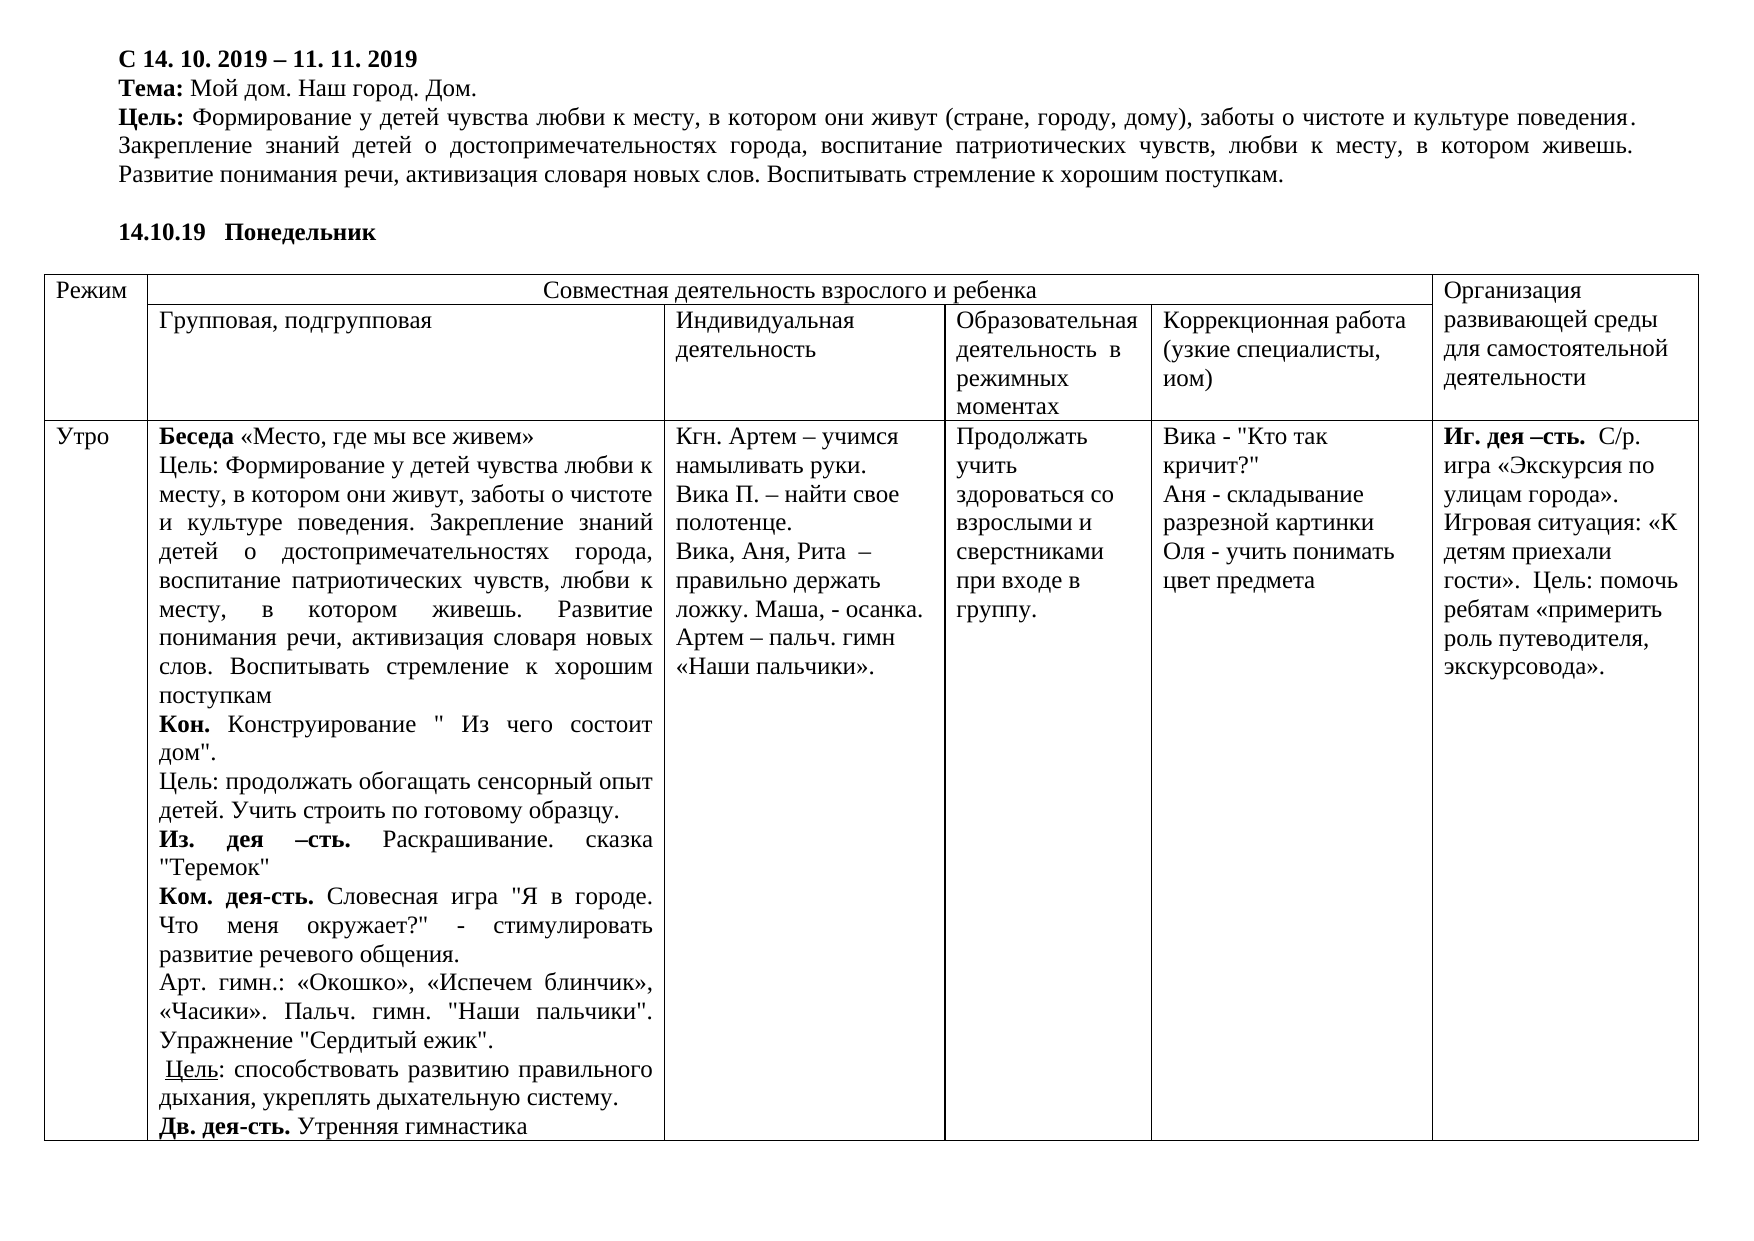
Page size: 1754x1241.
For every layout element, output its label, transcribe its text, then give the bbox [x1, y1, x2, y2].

table_header Организация развивающей среды для самостоятельной деятельности [1433, 275, 1698, 420]
table_cell Утро [45, 421, 147, 1140]
table_header Совместная деятельность взрослого и ребенка [148, 275, 1432, 304]
text 14.10.19 Понедельник [118, 217, 1636, 246]
text С 14. 10. 2019 – 11. 11. 2019 [118, 44, 1636, 73]
table_cell Групповая, подгрупповая [148, 305, 664, 420]
table_cell Вика - "Кто так кричит?" Аня - складывание разрезной картинки Оля - учить понимать цвет предмета [1152, 421, 1432, 1140]
table_header Режим [45, 275, 147, 420]
table_cell Образовательная деятельность в режимных моментах [946, 305, 1151, 420]
table_cell Беседа «Место, где мы все живем» Цель: Формирование у детей чувства любви к месту, в котором они живут, заботы о чистоте и культуре поведения. Закрепление знаний детей о достопримечательностях города, воспитание патриотических чувств, любви к месту, в котором живешь. Развитие понимания речи, активизация словаря новых слов. Воспитывать стремление к хорошим поступкам Кон. Конструирование " Из чего состоит дом". Цель: продолжать обогащать сенсорный опыт детей. Учить строить по готовому образцу. Из. дея –сть. Раскрашивание. сказка "Теремок" Ком. дея-сть. Словесная игра "Я в городе. Что меня окружает?" - стимулировать развитие речевого общения. Арт. гимн.: «Окошко», «Испечем блинчик», «Часики». Пальч. гимн. "Наши пальчики". Упражнение "Сердитый ежик". Цель: способствовать развитию правильного дыхания, укреплять дыхательную систему. Дв. дея-сть. Утренняя гимнастика [148, 421, 664, 1140]
table_cell Кгн. Артем – учимся намыливать руки. Вика П. – найти свое полотенце. Вика, Аня, Рита – правильно держать ложку. Маша, - осанка. Артем – пальч. гимн «Наши пальчики». [665, 421, 944, 1140]
table_cell Индивидуальная деятельность [665, 305, 944, 420]
table_cell Иг. дея –сть. С/р. игра «Экскурсия по улицам города». Игровая ситуация: «К детям приехали гости». Цель: помочь ребятам «примерить роль путеводителя, экскурсовода». [1433, 421, 1698, 1140]
table_cell Продолжать учить здороваться со взрослыми и сверстниками при входе в группу. [946, 421, 1151, 1140]
text Тема: Мой дом. Наш город. Дом. [118, 73, 1636, 102]
text Цель: Формирование у детей чувства любви к месту, в котором они живут (стране, городу, дому), заботы о чистоте и культуре поведения. Закрепление знаний детей о достопримечательностях города, воспитание патриотических чувств, любви к месту, в котором живешь. Развитие понимания речи, активизация словаря новых слов. Воспитывать стремление к хорошим поступкам. [118, 102, 1636, 188]
table_cell Коррекционная работа (узкие специалисты, иом) [1152, 305, 1432, 420]
